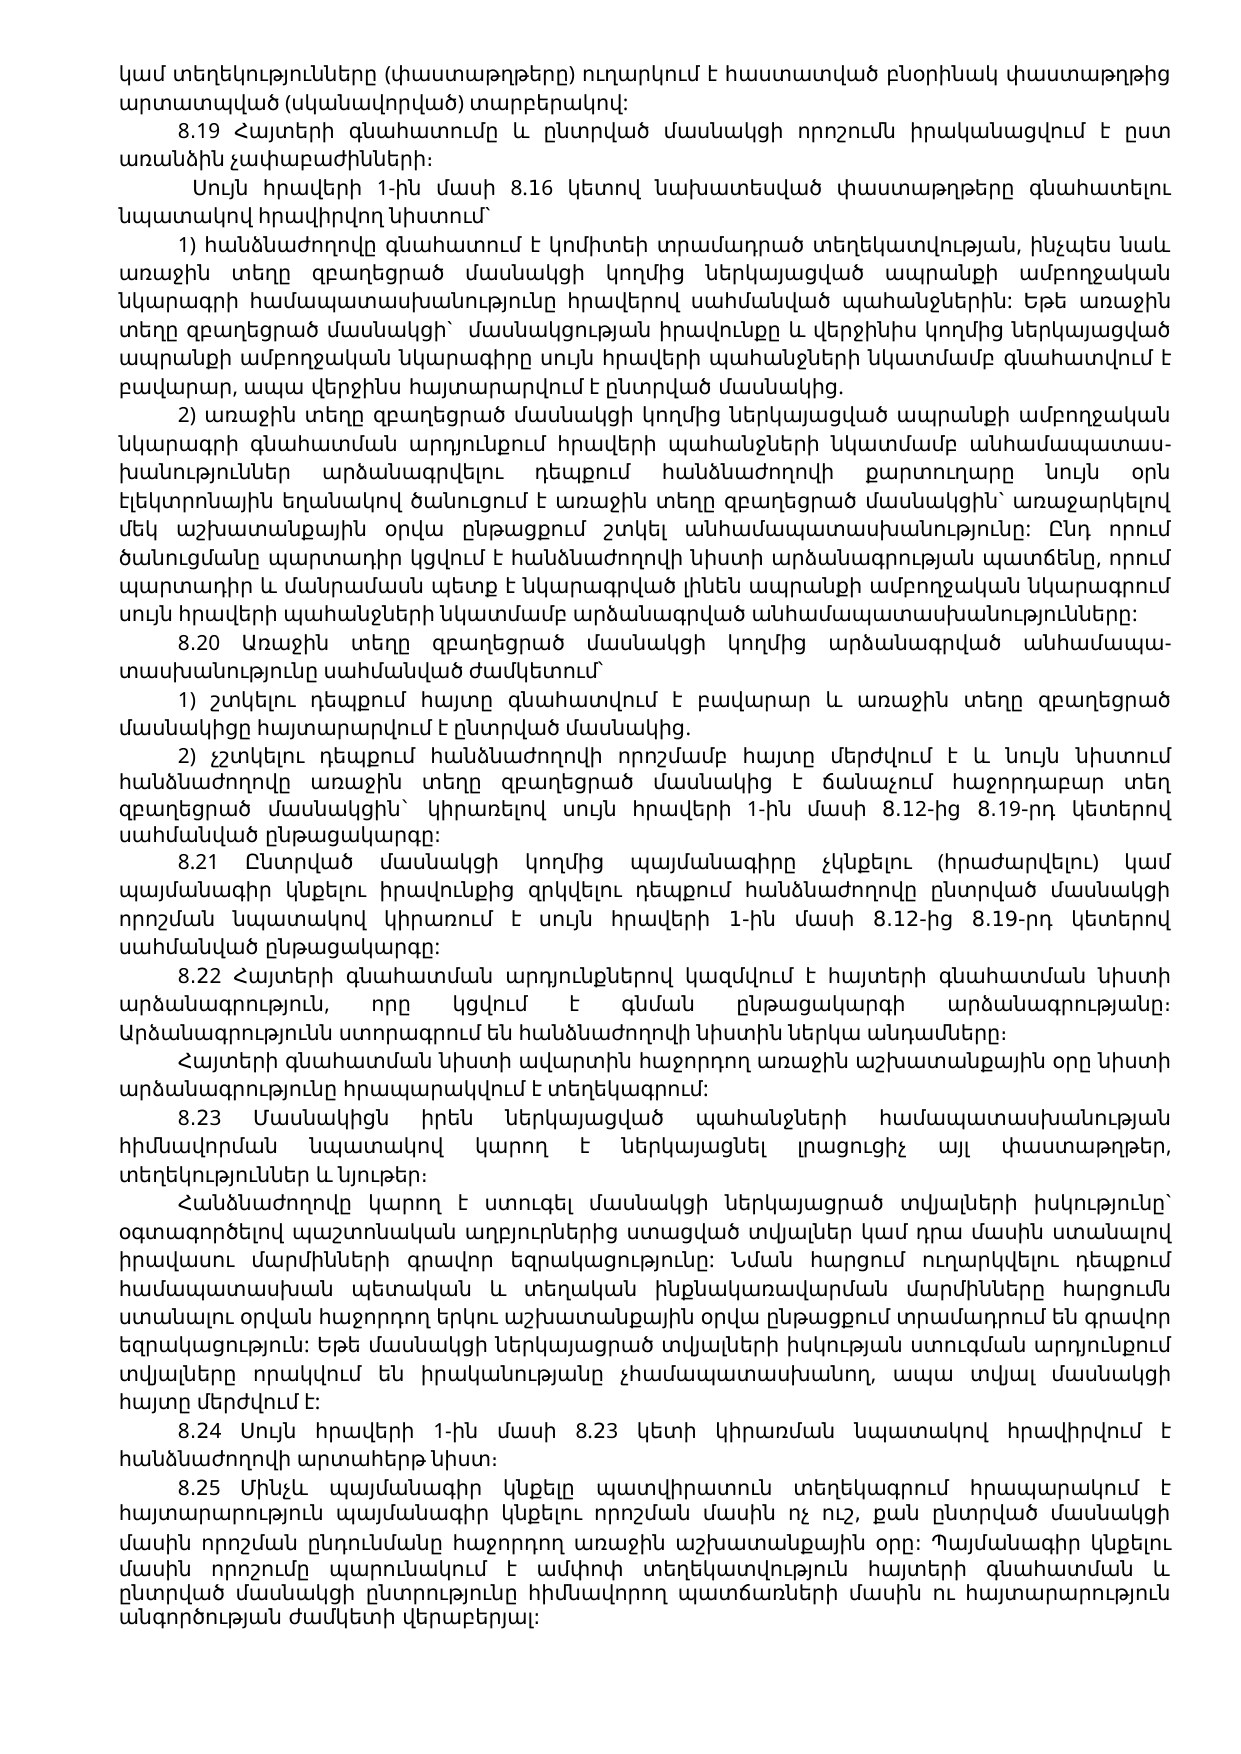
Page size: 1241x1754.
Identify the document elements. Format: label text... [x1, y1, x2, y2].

text 8.20 Առաջին տեղը զբաղեցրած մասնակցի կողմից արձանագրված անհամապատասխանությունը սահմանված ժամկետում՝ [118, 628, 1171, 685]
text 1) շտկելու դեպքում հայտը գնահատվում է բավարար և առաջին տեղը զբաղեցրած մասնակիցը հայտարարվում է ընտրված մասնակից. [118, 685, 1171, 742]
text 8.24 Սույն հրավերի 1-ին մասի 8.23 կետի կիրառման նպատակով հրավիրվում է հանձնաժողովի արտահերթ նիստ։ [118, 1416, 1171, 1473]
text Հայտերի գնահատման նիստի ավարտին հաջորդող առաջին աշխատանքային օրը նիստի արձանագրությունը հրապարակվում է տեղեկագրում: [118, 1046, 1171, 1103]
text Սույն հրավերի 1-ին մասի 8.16 կետով նախատեսված փաստաթղթերը գնահատելու նպատակով հրավիրվող նիստում` [118, 173, 1171, 230]
text 1) հանձնաժողովը գնահատում է կոմիտեի տրամադրած տեղեկատվության, ինչպես նաև առաջին տեղը զբաղեցրած մասնակցի կողմից ներկայացված ապրանքի ամբողջական նկարագրի համապատասխանությունը հրավերով սահմանված պահանջներին: Եթե առաջին տեղը զբաղեցրած մասնակցի` մասնակցության իրավունքը և վերջինիս կողմից ներկայացված ապրանքի ամբողջական նկարագիրը սույն հրավերի պահանջների նկատմամբ գնահատվում է բավարար, ապա վերջինս հայտարարվում է ընտրված մասնակից. [118, 230, 1171, 400]
text 2) առաջին տեղը զբաղեցրած մասնակցի կողմից ներկայացված ապրանքի ամբողջական նկարագրի գնահատման արդյունքում հրավերի պահանջների նկատմամբ անհամապատասխանություններ արձանագրվելու դեպքում հանձնաժողովի քարտուղարը նույն օրն էլեկտրոնային եղանակով ծանուցում է առաջին տեղը զբաղեցրած մասնակցին` առաջարկելով մեկ աշխատանքային օրվա ընթացքում շտկել անհամապատասխանությունը: Ընդ որում ծանուցմանը պարտադիր կցվում է հանձնաժողովի նիստի արձանագրության պատճենը, որում պարտադիր և մանրամասն պետք է նկարագրված լինեն ապրանքի ամբողջական նկարագրում սույն հրավերի պահանջների նկատմամբ արձանագրված անհամապատասխանությունները: [118, 400, 1171, 628]
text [118, 59, 1171, 116]
text 8.19 Հայտերի գնահատումը և ընտրված մասնակցի որոշումն իրականացվում է ըստ առանձին չափաբաժինների։ [118, 116, 1171, 173]
text 8.22 Հայտերի գնահատման արդյունքներով կազմվում է հայտերի գնահատման նիստի արձանագրություն, որը կցվում է գնման ընթացակարգի արձանագրությանը։ Արձանագրությունն ստորագրում են հանձնաժողովի նիստին ներկա անդամները։ [118, 961, 1171, 1046]
text 8.25 Մինչև պայմանագիր կնքելը պատվիրատուն տեղեկագրում հրապարակում է հայտարարություն պայմանագիր կնքելու որոշման մասին ոչ ուշ, քան ընտրված մասնակցի մասին որոշման ընդունմանը հաջորդող առաջին աշխատանքային օրը: Պայմանագիր կնքելու մասին որոշումը պարունակում է ամփոփ տեղեկատվություն հայտերի գնահատման և ընտրված մասնակցի ընտրությունը հիմնավորող պատճառների մասին ու հայտարարություն անգործության ժամկետի վերաբերյալ: [118, 1473, 1171, 1629]
text 2) չշտկելու դեպքում հանձնաժողովի որոշմամբ հայտը մերժվում է և նույն նիստում հանձնաժողովը առաջին տեղը զբաղեցրած մասնակից է ճանաչում հաջորդաբար տեղ զբաղեցրած մասնակցին` կիրառելով սույն հրավերի 1-ին մասի 8.12-ից 8.19-րդ կետերով սահմանված ընթացակարգը: [118, 742, 1171, 847]
text Հանձնաժողովը կարող է ստուգել մասնակցի ներկայացրած տվյալների իսկությունը` օգտագործելով պաշտոնական աղբյուրներից ստացված տվյալներ կամ դրա մասին ստանալով իրավասու մարմինների գրավոր եզրակացությունը: Նման հարցում ուղարկվելու դեպքում համապատասխան պետական և տեղական ինքնակառավարման մարմինները հարցումն ստանալու օրվան հաջորդող երկու աշխատանքային օրվա ընթացքում տրամադրում են գրավոր եզրակացություն: Եթե մասնակցի ներկայացրած տվյալների իսկության ստուգման արդյունքում տվյալները որակվում են իրականությանը չհամապատասխանող, ապա տվյալ մասնակցի հայտը մերժվում է: [118, 1188, 1171, 1416]
text 8.21 Ընտրված մասնակցի կողմից պայմանագիրը չկնքելու (հրաժարվելու) կամ պայմանագիր կնքելու իրավունքից զրկվելու դեպքում հանձնաժողովը ընտրված մասնակցի որոշման նպատակով կիրառում է սույն հրավերի 1-ին մասի 8.12-ից 8.19-րդ կետերով սահմանված ընթացակարգը: [118, 847, 1171, 961]
text 8.23 Մասնակիցն իրեն ներկայացված պահանջների համապատասխանության հիմնավորման նպատակով կարող է ներկայացնել լրացուցիչ այլ փաստաթղթեր, տեղեկություններ և նյութեր։ [118, 1103, 1171, 1188]
